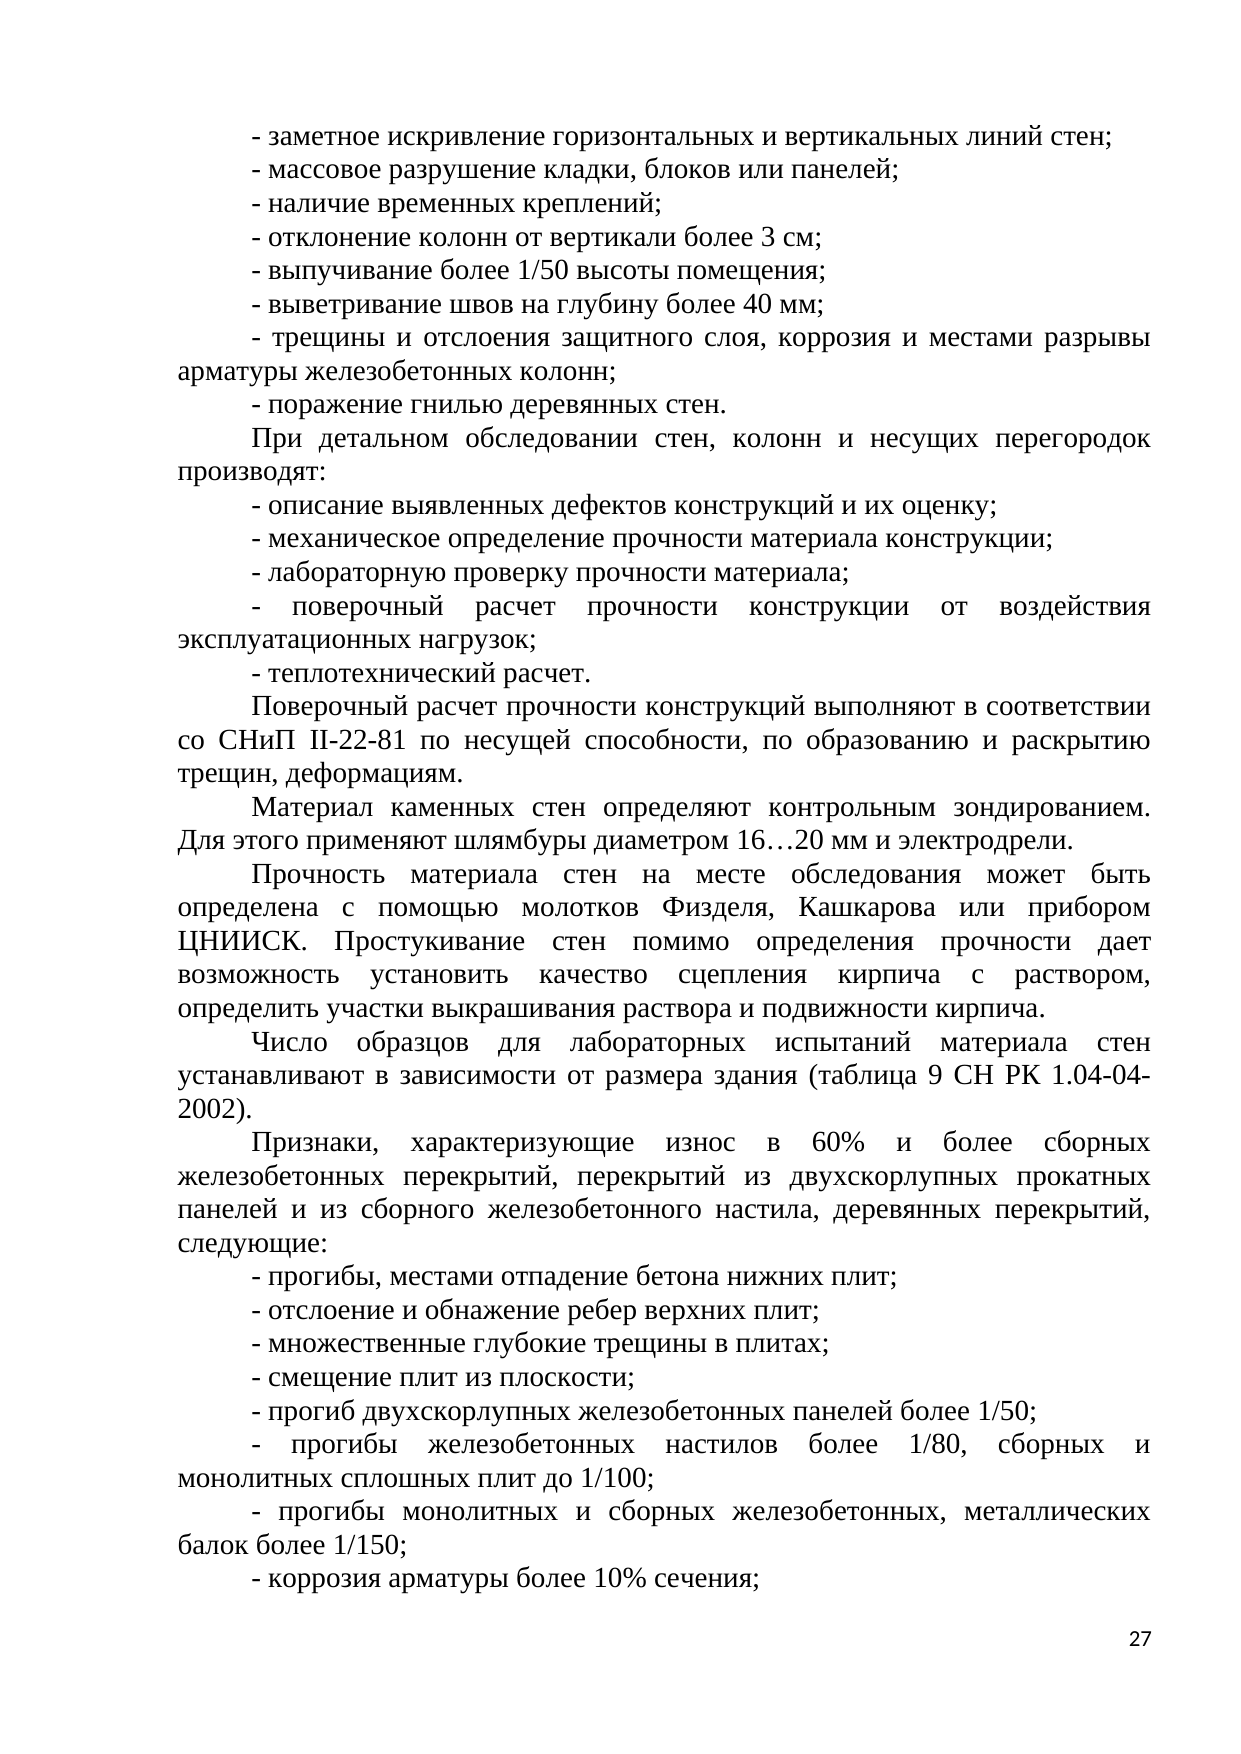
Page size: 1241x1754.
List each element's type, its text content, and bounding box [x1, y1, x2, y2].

text Поверочный расчет прочности конструкций выполняют в соответствии со СНиП II-22-81 по несущей способности, по образованию и раскрытию трещин, деформациям. [177, 688, 1152, 789]
text - описание выявленных дефектов конструкций и их оценку; [177, 487, 1152, 521]
text - отклонение колонн от вертикали более 3 см; [177, 219, 1152, 252]
text - прогибы железобетонных настилов более 1/80, сборных и монолитных сплошных плит до 1/100; [177, 1426, 1152, 1493]
text - выпучивание более 1/50 высоты помещения; [177, 252, 1152, 286]
text - лабораторную проверку прочности материала; [177, 554, 1152, 588]
text Прочность материала стен на месте обследования может быть определена с помощью молотков Физделя, Кашкарова или прибором ЦНИИСК. Простукивание стен помимо определения прочности дает возможность установить качество сцепления кирпича с раствором, определить участки выкрашивания раствора и подвижности кирпича. [177, 856, 1152, 1024]
text - множественные глубокие трещины в плитах; [177, 1326, 1152, 1359]
text - наличие временных креплений; [177, 185, 1152, 219]
text - смещение плит из плоскости; [177, 1359, 1152, 1393]
text - поражение гнилью деревянных стен. [177, 386, 1152, 420]
text - отслоение и обнажение ребер верхних плит; [177, 1292, 1152, 1326]
text При детальном обследовании стен, колонн и несущих перегородок производят: [177, 420, 1152, 487]
text - коррозия арматуры более 10% сечения; [177, 1560, 1152, 1594]
text - выветривание швов на глубину более 40 мм; [177, 286, 1152, 319]
text - прогибы монолитных и сборных железобетонных, металлических балок более 1/150; [177, 1493, 1152, 1560]
text - теплотехнический расчет. [177, 655, 1152, 688]
text Число образцов для лабораторных испытаний материала стен устанавливают в зависимости от размера здания (таблица 9 СН РК 1.04-04-2002). [177, 1024, 1152, 1124]
text Материал каменных стен определяют контрольным зондированием. Для этого применяют шлямбуры диаметром 16…20 мм и электродрели. [177, 789, 1152, 856]
text - поверочный расчет прочности конструкции от воздействия эксплуатационных нагрузок; [177, 588, 1152, 655]
text - прогиб двухскорлупных железобетонных панелей более 1/50; [177, 1393, 1152, 1426]
text - механическое определение прочности материала конструкции; [177, 521, 1152, 554]
text - массовое разрушение кладки, блоков или панелей; [177, 152, 1152, 185]
text - трещины и отслоения защитного слоя, коррозия и местами разрывы арматуры железобетонных колонн; [177, 319, 1152, 386]
text - прогибы, местами отпадение бетона нижних плит; [177, 1258, 1152, 1292]
text - заметное искривление горизонтальных и вертикальных линий стен; [177, 118, 1152, 152]
text Признаки, характеризующие износ в 60% и более сборных железобетонных перекрытий, перекрытий из двухскорлупных прокатных панелей и из сборного железобетонного настила, деревянных перекрытий, следующие: [177, 1124, 1152, 1258]
